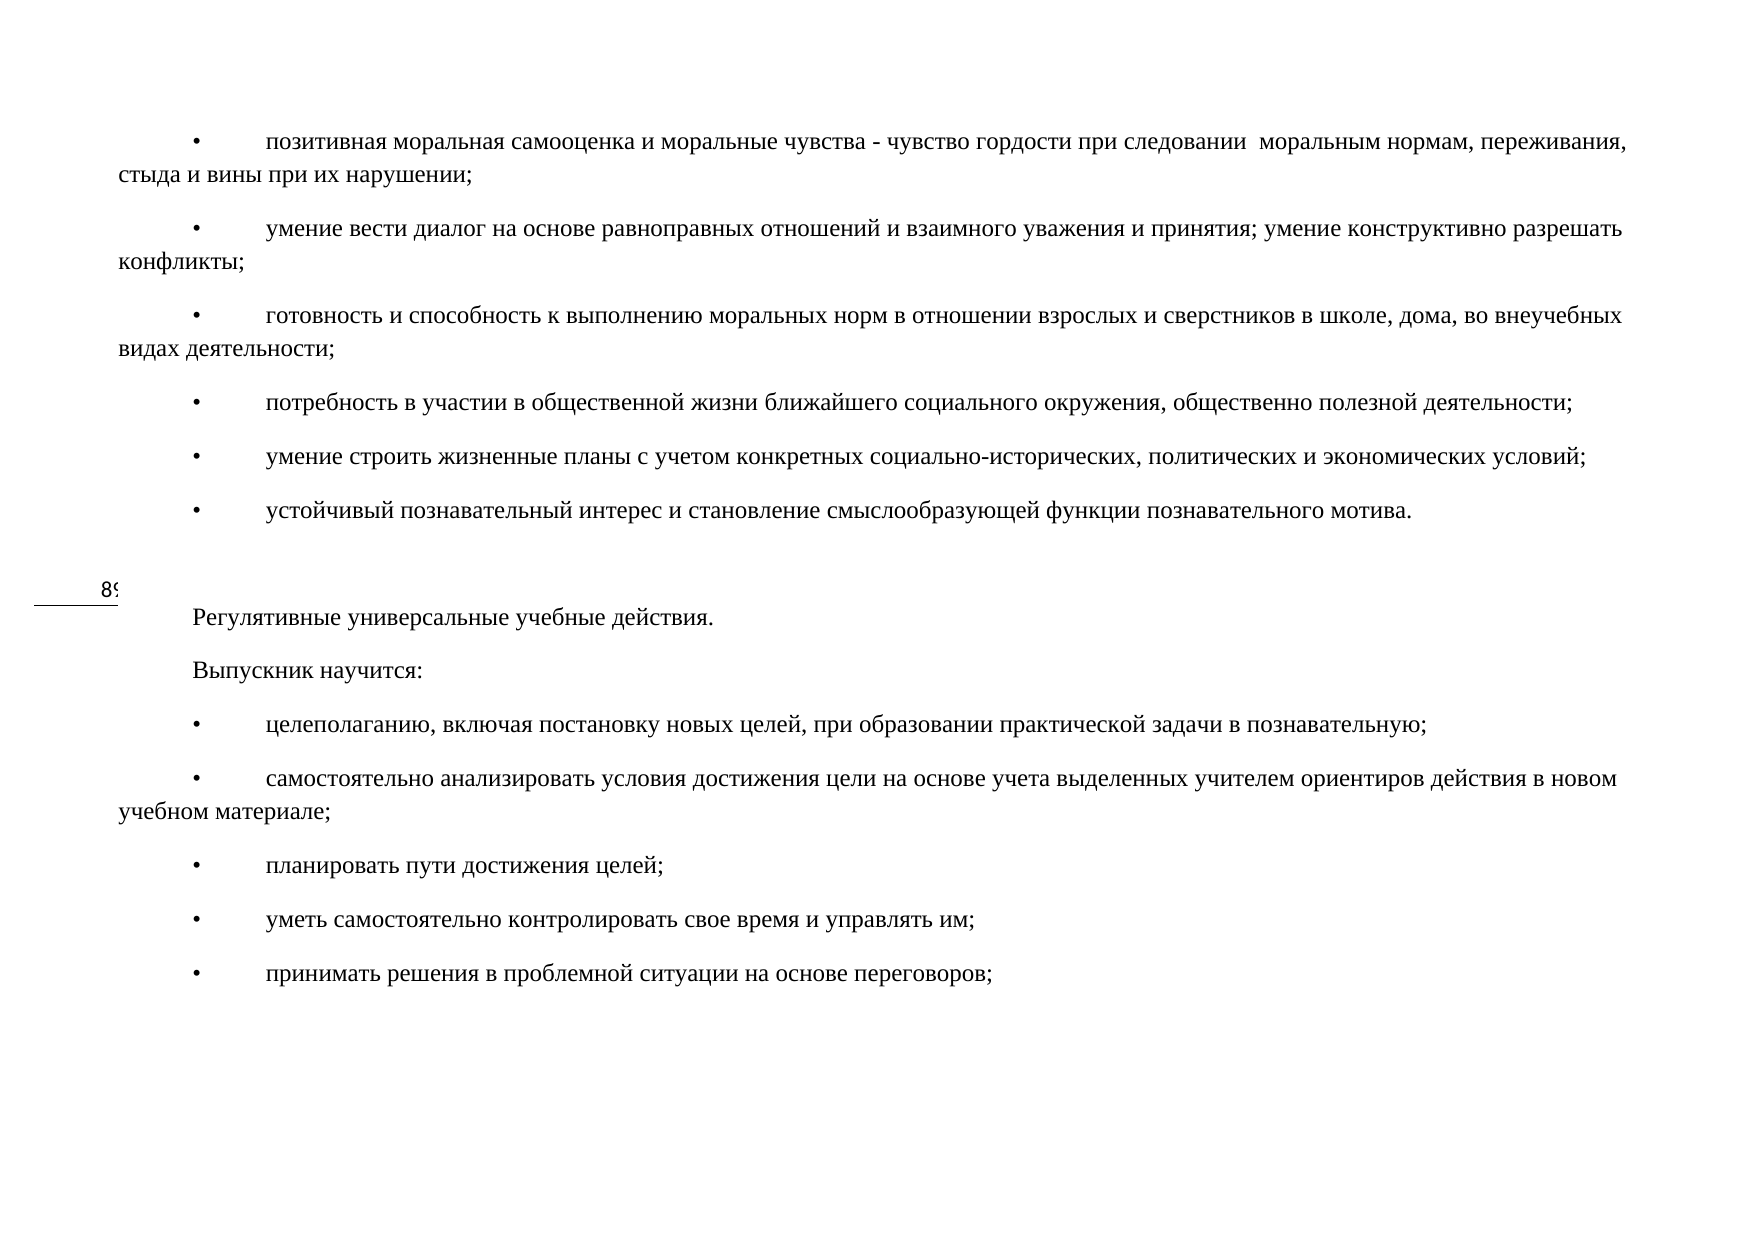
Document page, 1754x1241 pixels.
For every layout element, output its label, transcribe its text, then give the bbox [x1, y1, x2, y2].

text • уметь самостоятельно контролировать свое время и управлять им; [118, 904, 1636, 933]
text • планировать пути достижения целей; [118, 850, 1636, 879]
text Выпускник научится: [118, 656, 1636, 684]
text • принимать решения в проблемной ситуации на основе переговоров; [118, 958, 1636, 987]
text Регулятивные универсальные учебные действия. [118, 602, 1636, 630]
text • готовность и способность к выполнению моральных норм в отношении взрослых и сверстников в школе, дома, во внеучебных видах деятельности; [118, 300, 1636, 362]
text • потребность в участии в общественной жизни ближайшего социального окружения, общественно полезной деятельности; [118, 387, 1636, 416]
text • целеполаганию, включая постановку новых целей, при образовании практической задачи в познавательную; [118, 709, 1636, 738]
text • умение строить жизненные планы с учетом конкретных социально-исторических, политических и экономических условий; [118, 441, 1636, 470]
text • позитивная моральная самооценка и моральные чувства - чувство гордости при следовании моральным нормам, переживания, стыда и вины при их нарушении; [118, 126, 1636, 188]
text • самостоятельно анализировать условия достижения цели на основе учета выделенных учителем ориентиров действия в новом учебном материале; [118, 763, 1636, 825]
text • умение вести диалог на основе равноправных отношений и взаимного уважения и принятия; умение конструктивно разрешать конфликты; [118, 213, 1636, 275]
text • устойчивый познавательный интерес и становление смыслообразующей функции познавательного мотива. [118, 495, 1636, 523]
